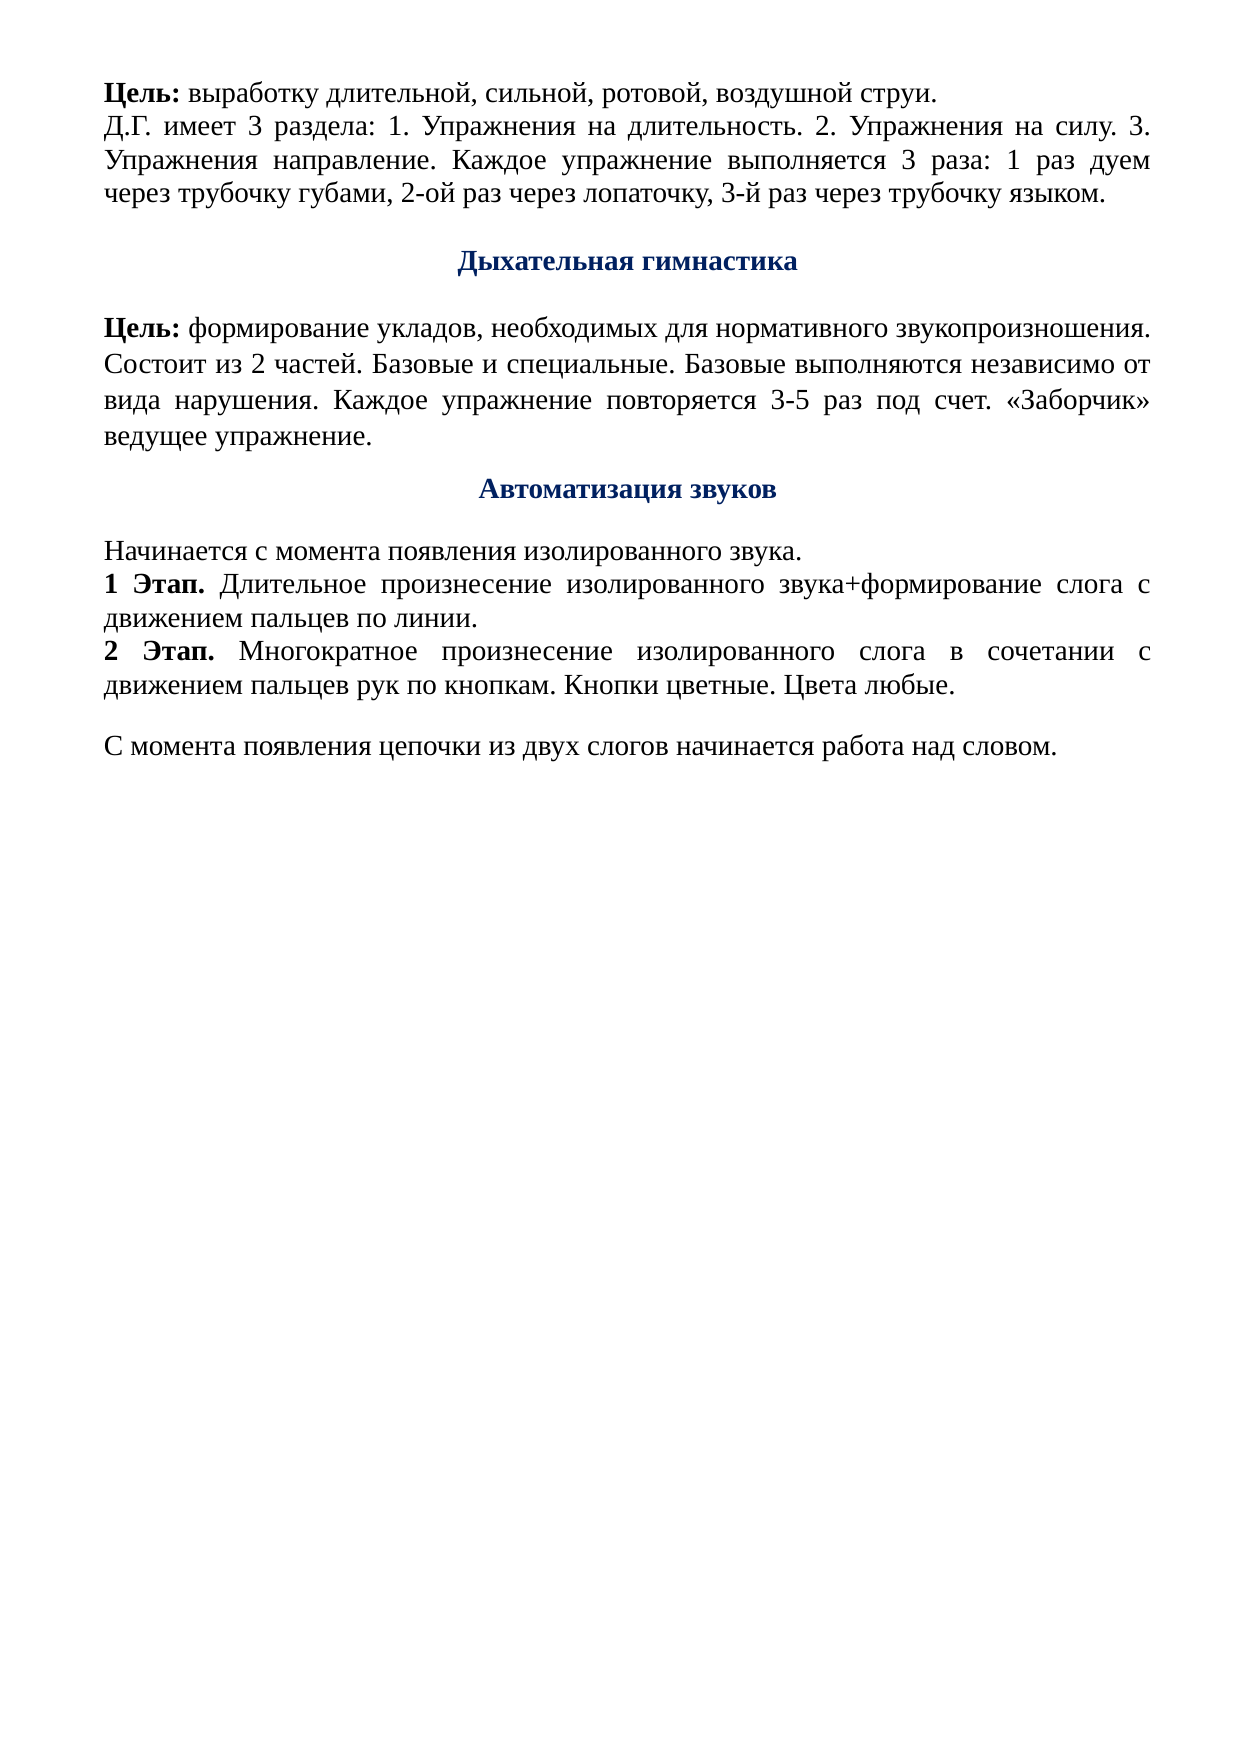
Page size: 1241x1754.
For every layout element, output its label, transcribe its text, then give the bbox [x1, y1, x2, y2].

text Д.Г. имеет 3 раздела: 1. Упражнения на длительность. 2. Упражнения на силу. 3. Упражнения направление. Каждое упражнение выполняется 3 раза: 1 раз дуем через трубочку губами, 2-ой раз через лопаточку, 3-й раз через трубочку языком. [103, 108, 1152, 209]
text Автоматизация звуков [103, 471, 1152, 504]
text 1 Этап. Длительное произнесение изолированного звука+формирование слога с движением пальцев по линии. [103, 566, 1152, 633]
text С момента появления цепочки из двух слогов начинается работа над словом. [103, 728, 1152, 762]
text Цель: выработку длительной, сильной, ротовой, воздушной струи. [103, 75, 1152, 108]
text Начинается с момента появления изолированного звука. [103, 533, 1152, 566]
text 2 Этап. Многократное произнесение изолированного слога в сочетании с движением пальцев рук по кнопкам. Кнопки цветные. Цвета любые. [103, 633, 1152, 700]
text Цель: формирование укладов, необходимых для нормативного звукопроизношения. Состоит из 2 частей. Базовые и специальные. Базовые выполняются независимо от вида нарушения. Каждое упражнение повторяется 3-5 раз под счет. «Заборчик» ведущее упражнение. [103, 310, 1152, 452]
text Дыхательная гимнастика [103, 243, 1152, 276]
